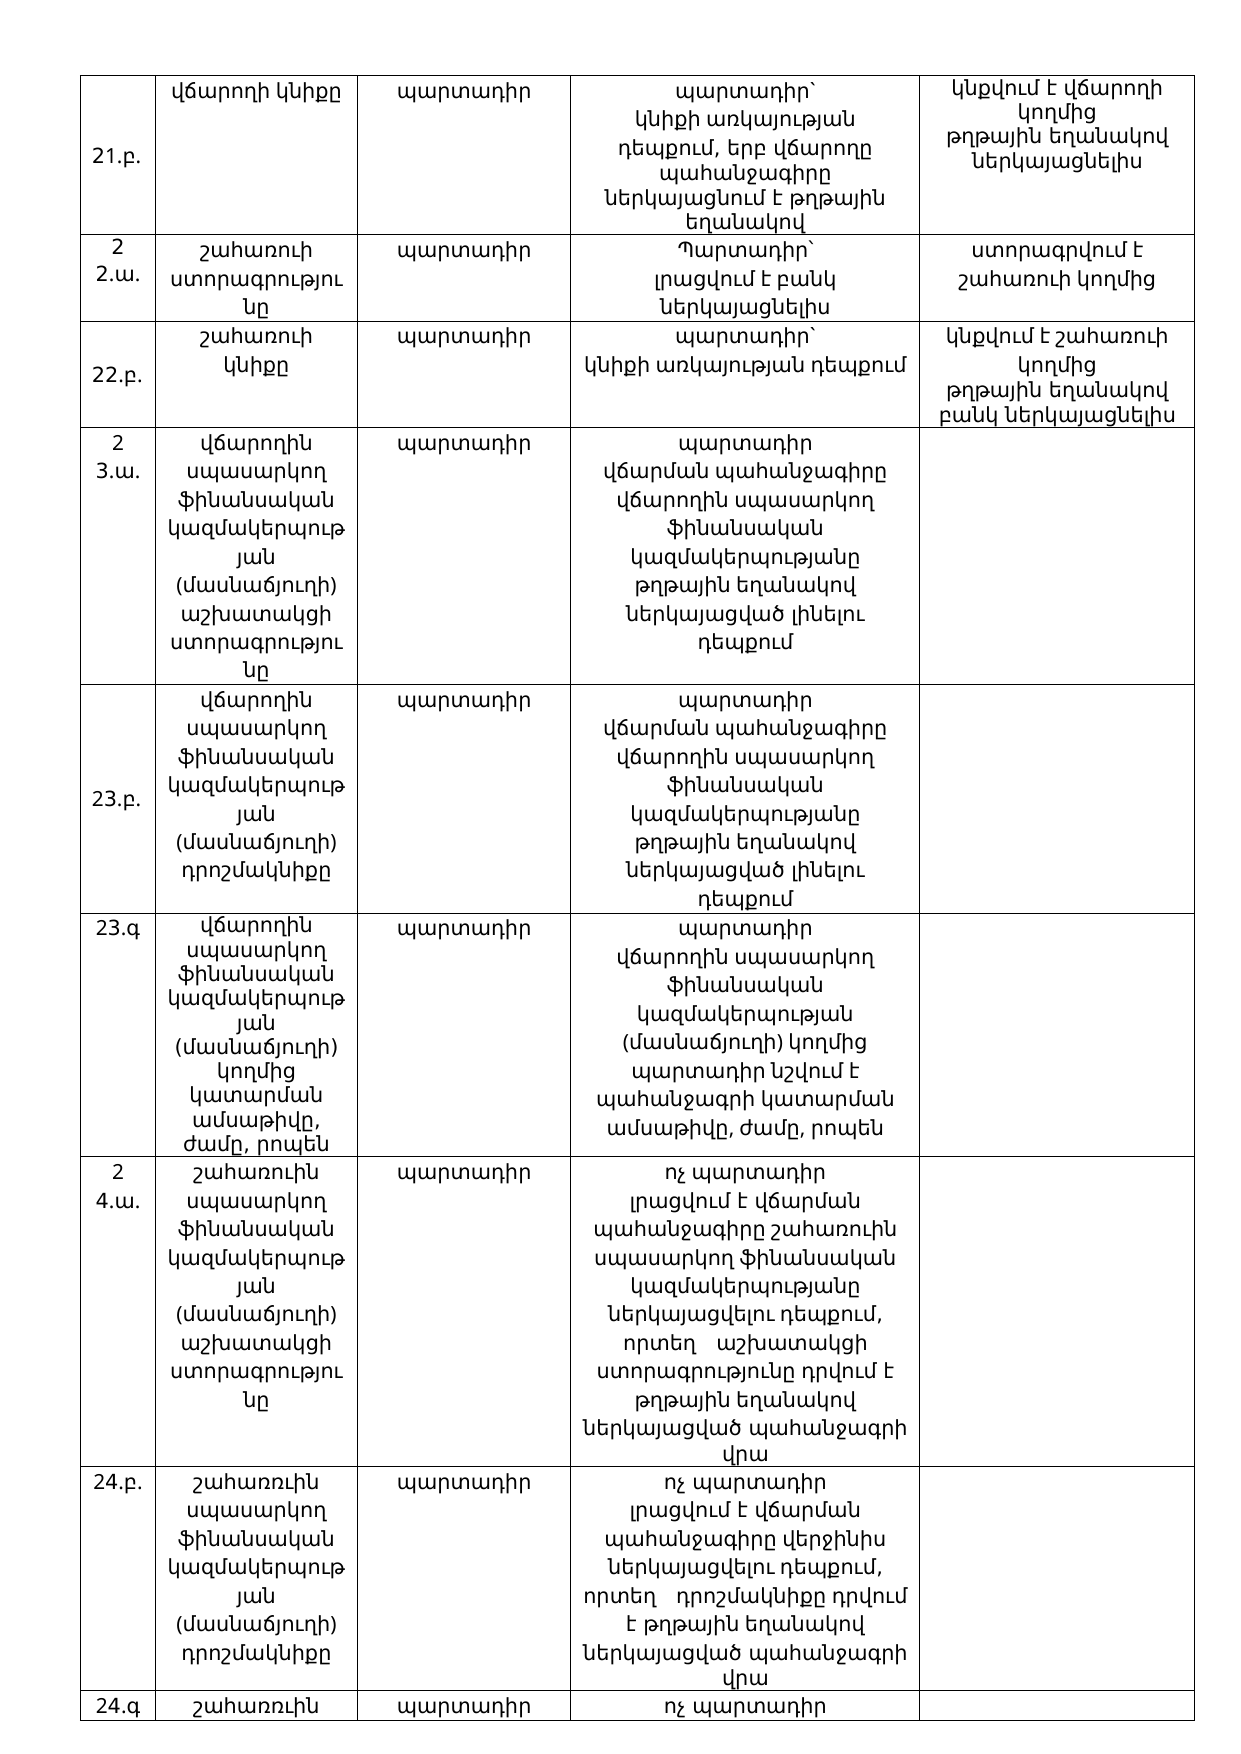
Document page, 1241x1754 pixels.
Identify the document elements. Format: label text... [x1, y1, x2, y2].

table_cell [920, 685, 1194, 912]
table_cell 23.գ [81, 914, 155, 1156]
table_cell 24.գ [81, 1691, 155, 1720]
table_cell 22.ա. [81, 235, 155, 321]
table_cell պարտադիր վճարման պահանջագիրը վճարողին սպասարկող ֆինանսական կազմակերպությանը թղթային եղանակով ներկայացված լինելու դեպքում [571, 685, 919, 912]
table_cell կնքվում է վճարողի կողմից թղթային եղանակով ներկայացնելիս [920, 76, 1194, 234]
table_cell ոչ պարտադիր լրացվում է վճարման պահանջագիրը շահառուին սպասարկող ֆինանսական կազմակերպությանը ներկայացվելու դեպքում, որտեղ աշխատակցի ստորագրությունը դրվում է թղթային եղանակով ներկայացված պահանջագրի վրա [571, 1157, 919, 1466]
table_cell շահառուի ստորագրությունը [156, 235, 357, 321]
table_cell պարտադիր վճարողին սպասարկող ֆինանսական կազմակերպության (մասնաճյուղի) կողմից պարտադիր նշվում է պահանջագրի կատարման ամսաթիվը, ժամը, րոպեն [571, 914, 919, 1156]
table_cell [920, 1467, 1194, 1690]
table_cell շահառուին սպասարկող ֆինանսական կազմակերպության (մասնաճյուղի) աշխատակցի ստորագրությունը [156, 1157, 357, 1466]
table_cell 22.բ. [81, 322, 155, 427]
table_cell պարտադիր [358, 1691, 570, 1720]
table_cell պարտադիր [358, 1467, 570, 1690]
table_cell պարտադիր [358, 914, 570, 1156]
table_cell պարտադիր [358, 235, 570, 321]
table_cell վճարողին սպասարկող ֆինանսական կազմակերպության (մասնաճյուղի) աշխատակցի ստորագրությունը [156, 428, 357, 684]
table_cell ոչ պարտադիր լրացվում է վճարման պահանջագիրը վերջինիս ներկայացվելու դեպքում, որտեղ դրոշմակնիքը դրվում է թղթային եղանակով ներկայացված պահանջագրի վրա [571, 1467, 919, 1690]
table_cell պարտադիր [358, 322, 570, 427]
table_cell 23.բ. [81, 685, 155, 912]
table_cell 24.ա. [81, 1157, 155, 1466]
table_cell վճարողին սպասարկող ֆինանսական կազմակերպության (մասնաճյուղի) կողմից կատարման ամսաթիվը, ժամը, րոպեն [156, 914, 357, 1156]
table_cell պարտադիր վճարման պահանջագիրը վճարողին սպասարկող ֆինանսական կազմակերպությանը թղթային եղանակով ներկայացված լինելու դեպքում [571, 428, 919, 684]
table_cell [920, 428, 1194, 684]
table_cell 23.ա. [81, 428, 155, 684]
table_cell պարտադիր` կնիքի առկայության դեպքում, երբ վճարողը պահանջագիրը ներկայացնում է թղթային եղանակով [571, 76, 919, 234]
table_cell 24.բ. [81, 1467, 155, 1690]
table_cell [920, 914, 1194, 1156]
table_cell [920, 1691, 1194, 1720]
table_cell վճարողին սպասարկող ֆինանսական կազմակերպության (մասնաճյուղի) դրոշմակնիքը [156, 685, 357, 912]
table_cell պարտադիր [358, 1157, 570, 1466]
table_cell պարտադիր [358, 76, 570, 234]
table_cell 21.բ. [81, 76, 155, 234]
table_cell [571, 1691, 919, 1720]
table_cell շահառռւին սպասարկող ֆինանսական կազմակերպության (մասնաճյուղի) դրոշմակնիքը [156, 1467, 357, 1690]
table_cell շահառուի կնիքը [156, 322, 357, 427]
table_cell պարտադիր` կնիքի առկայության դեպքում [571, 322, 919, 427]
table_cell Պարտադիր՝ լրացվում է բանկ ներկայացնելիս [571, 235, 919, 321]
table_cell վճարողի կնիքը [156, 76, 357, 234]
table_cell [920, 1157, 1194, 1466]
table_cell ստորագրվում է շահառուի կողմից [920, 235, 1194, 321]
table_cell կնքվում է շահառուի կողմից թղթային եղանակով բանկ ներկայացնելիս [920, 322, 1194, 427]
table_cell պարտադիր [358, 428, 570, 684]
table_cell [156, 1691, 357, 1720]
table_cell պարտադիր [358, 685, 570, 912]
